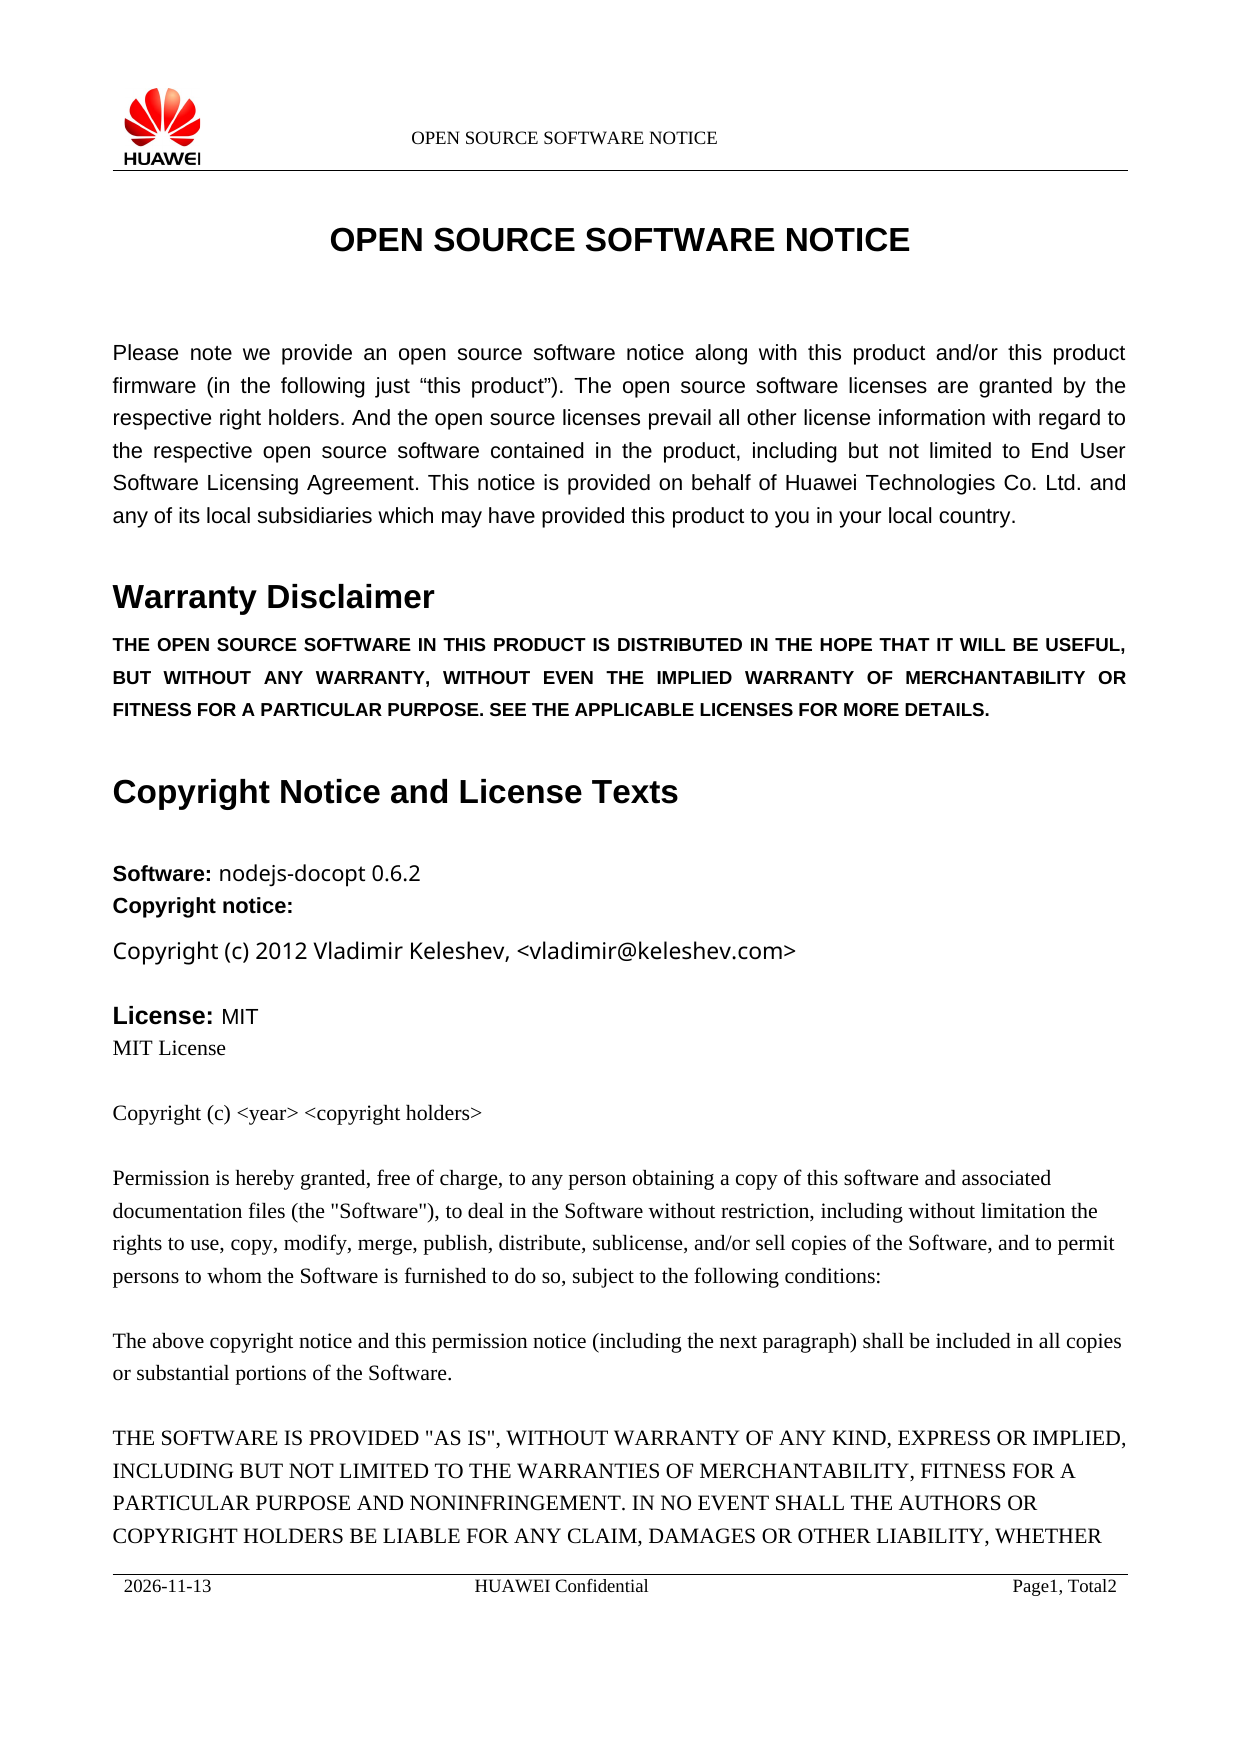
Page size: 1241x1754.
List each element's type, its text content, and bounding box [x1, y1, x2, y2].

text Copyright notice: [112, 889, 1128, 921]
text License: MIT [112, 999, 1128, 1031]
text The open source software in this product is distributed in the hope that it will be useful, but WITHOUT ANY WARRANTY, without even the implied warranty of MERCHANTABILITY or FITNESS FOR A PARTICULAR PURPOSE. See the applicable licenses for more details. [112, 629, 1128, 726]
text Please note we provide an open source software notice along with this product and/or this product firmware (in the following just “this product”). The open source software licenses are granted by the respective right holders. And the open source licenses prevail all other license information with regard to the respective open source software contained in the product, including but not limited to End User Software Licensing Agreement. This notice is provided on behalf of Huawei Technologies Co. Ltd. and any of its local subsidiaries which may have provided this product to you in your local country. [112, 336, 1128, 531]
text Warranty Disclaimer [112, 564, 1128, 629]
text Copyright (c) 2012 Vladimir Keleshev, <vladimir@keleshev.com> [112, 934, 1128, 999]
text OPEN SOURCE SOFTWARE NOTICE [112, 206, 1128, 271]
picture [124, 88, 201, 165]
text Copyright Notice and License Texts [112, 759, 1128, 824]
title Software: nodejs-docopt 0.6.2 [112, 856, 1128, 889]
